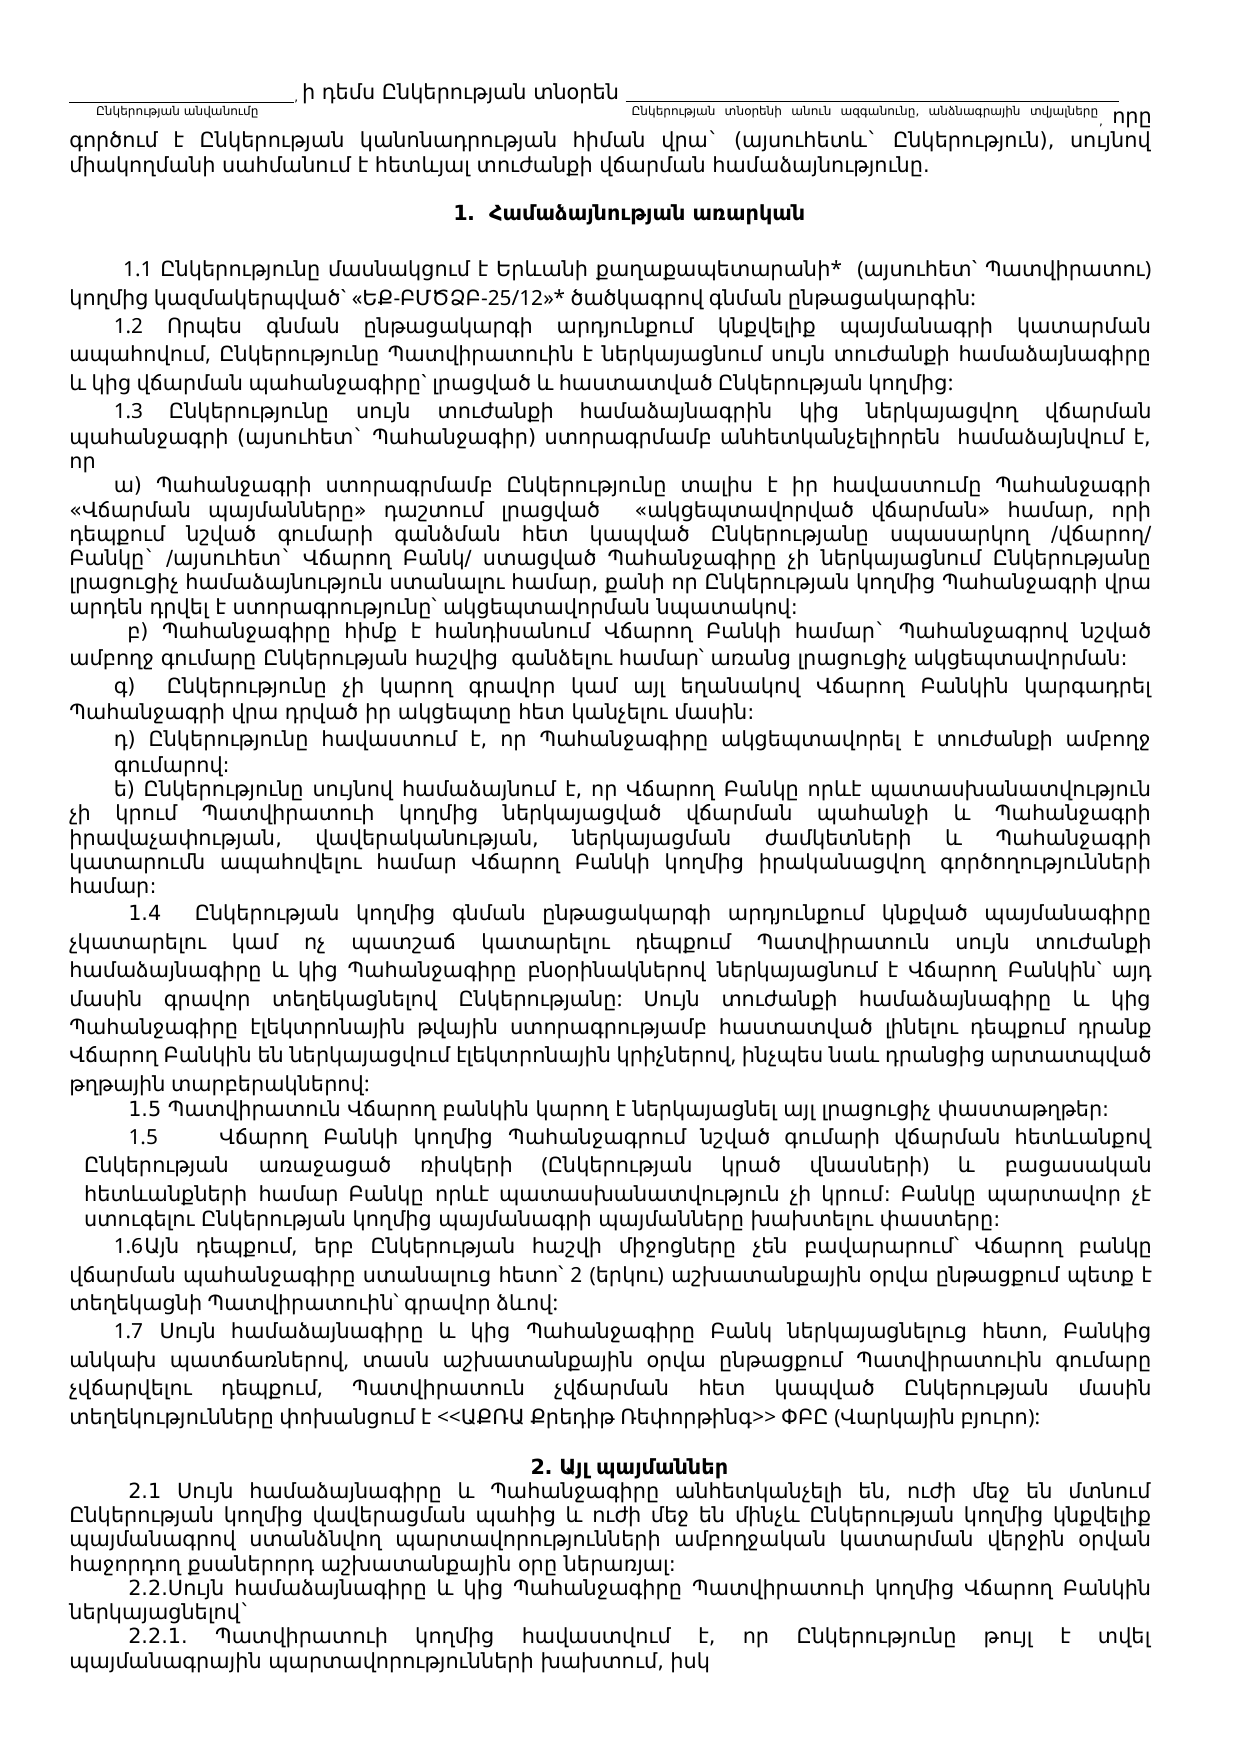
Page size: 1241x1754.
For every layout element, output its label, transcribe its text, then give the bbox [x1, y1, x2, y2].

text 1.3 Ընկերությունը սույն տուժանքի համաձայնագրին կից ներկայացվող վճարման պահանջագրի (այսուհետ` Պահանջագիր) ստորագրմամբ անհետկանչելիորեն համաձայնվում է, որ [69, 396, 1152, 473]
text ե) Ընկերությունը սույնով համաձայնում է, որ Վճարող Բանկը որևէ պատասխանատվություն չի կրում Պատվիրատուի կողմից ներկայացված վճարման պահանջի և Պահանջագրի իրավաչափության, վավերականության, ներկայացման ժամկետների և Պահանջագրի կատարումն ապահովելու համար Վճարող Բանկի կողմից իրականացվող գործողությունների համար: [69, 777, 1152, 898]
list Սույն համաձայնագիրը և կից Պահանջագիրը Բանկ ներկայացնելուց հետո, Բանկից անկախ պատճառներով, տասն աշխատանքային օրվա ընթացքում Պատվիրատուին գումարը չվճարվելու դեպքում, Պատվիրատուն չվճարման հետ կապված Ընկերության մասին տեղեկությունները փոխանցում է <<ԱՔՌԱ Քրեդիթ Ռեփորթինգ>> ՓԲԸ (Վարկային բյուրո): [69, 1317, 1152, 1430]
text 1.1 Ընկերությունը մասնակցում է Երևանի քաղաքապետարանի* (այսուհետ` Պատվիրատու) կողմից կազմակերպված` «ԵՔ-ԲՄԾՁԲ-25/12»* ծածկագրով գնման ընթացակարգին: [69, 254, 1152, 311]
list Վճարող Բանկի կողմից Պահանջագրում նշված գումարի վճարման հետևանքով Ընկերության առաջացած ռիսկերի (Ընկերության կրած վնասների) և բացասական հետևանքների համար Բանկը որևէ պատասխանատվություն չի կրում: Բանկը պարտավոր չէ ստուգելու Ընկերության կողմից պայմանագրի պայմանները խախտելու փաստերը: [84, 1122, 1152, 1231]
text , ի դեմս Ընկերության տնօրեն [69, 80, 1152, 104]
text դ) Ընկերությունը հավաստում է, որ Պահանջագիրը ակցեպտավորել է տուժանքի ամբողջ գումարով: [113, 724, 1152, 777]
text գ) Ընկերությունը չի կարող գրավոր կամ այլ եղանակով Վճարող Բանկին կարգադրել Պահանջագրի վրա դրված իր ակցեպտը հետ կանչելու մասին: [69, 672, 1152, 724]
text բ) Պահանջագիրը հիմք է հանդիսանում Վճարող Բանկի համար` Պահանջագրով նշված ամբողջ գումարը Ընկերության հաշվից գանձելու համար՝ առանց լրացուցիչ ակցեպտավորման: [69, 619, 1152, 672]
text 2.2.1. Պատվիրատուի կողմից հավաստվում է, որ Ընկերությունը թույլ է տվել պայմանագրային պարտավորությունների խախտում, իսկ [69, 1624, 1152, 1673]
text 2.1 Սույն համաձայնագիրը և Պահանջագիրը անհետկանչելի են, ուժի մեջ են մտնում Ընկերության կողմից վավերացման պահից և ուժի մեջ են մինչև Ընկերության կողմից կնքվելիք պայմանագրով ստանձնվող պարտավորությունների ամբողջական կատարման վերջին օրվան հաջորդող քսաներորդ աշխատանքային օրը ներառյալ: [69, 1479, 1152, 1576]
text 1.2 Որպես գնման ընթացակարգի արդյունքում կնքվելիք պայմանագրի կատարման ապահովում, Ընկերությունը Պատվիրատուին է ներկայացնում սույն տուժանքի համաձայնագիրը և կից վճարման պահանջագիրը` լրացված և հաստատված Ընկերության կողմից: [69, 311, 1152, 396]
text 2.2.Սույն համաձայնագիրը և կից Պահանջագիրը Պատվիրատուի կողմից Վճարող Բանկին ներկայացնելով` [69, 1576, 1152, 1624]
text 2․ Այլ պայմաններ [107, 1455, 1152, 1479]
text 1․ Համաձայնության առարկան [107, 201, 1152, 225]
text 1.4 Ընկերության կողմից գնման ընթացակարգի արդյունքում կնքված պայմանագիրը չկատարելու կամ ոչ պատշաճ կատարելու դեպքում Պատվիրատուն սույն տուժանքի համաձայնագիրը և կից Պահանջագիրը բնօրինակներով ներկայացնում է Վճարող Բանկին` այդ մասին գրավոր տեղեկացնելով Ընկերությանը: Սույն տուժանքի համաձայնագիրը և կից Պահանջագիրը էլեկտրոնային թվային ստորագրությամբ հաստատված լինելու դեպքում դրանք Վճարող Բանկին են ներկայացվում էլեկտրոնային կրիչներով, ինչպես նաև դրանցից արտատպված թղթային տարբերակներով: [69, 898, 1152, 1097]
text Ընկերության անվանումը Ընկերության տնօրենի անուն ազգանունը, անձնագրային տվյալները, որը գործում է Ընկերության կանոնադրության հիման վրա` (այսուհետև` Ընկերություն), սույնով միակողմանի սահմանում է հետևյալ տուժանքի վճարման համաձայնությունը. [69, 104, 1152, 177]
text ա) Պահանջագրի ստորագրմամբ Ընկերությունը տալիս է իր հավաստումը Պահանջագրի «Վճարման պայմանները» դաշտում լրացված «ակցեպտավորված վճարման» համար, որի դեպքում նշված գումարի գանձման հետ կապված Ընկերությանը սպասարկող /վճարող/ Բանկը` /այսուհետ` Վճարող Բանկ/ ստացված Պահանջագիրը չի ներկայացնում Ընկերությանը լրացուցիչ համաձայնություն ստանալու համար, քանի որ Ընկերության կողմից Պահանջագրի վրա արդեն դրվել է ստորագրությունը՝ ակցեպտավորման նպատակով: [69, 473, 1152, 619]
text 1.5 Պատվիրատուն Վճարող բանկին կարող է ներկայացնել այլ լրացուցիչ փաստաթղթեր: [128, 1097, 1152, 1122]
list Այն դեպքում, երբ Ընկերության հաշվի միջոցները չեն բավարարում՝ Վճարող բանկը վճարման պահանջագիրը ստանալուց հետո՝ 2 (երկու) աշխատանքային օրվա ընթացքում պետք է տեղեկացնի Պատվիրատուին՝ գրավոր ձևով: [69, 1231, 1152, 1317]
